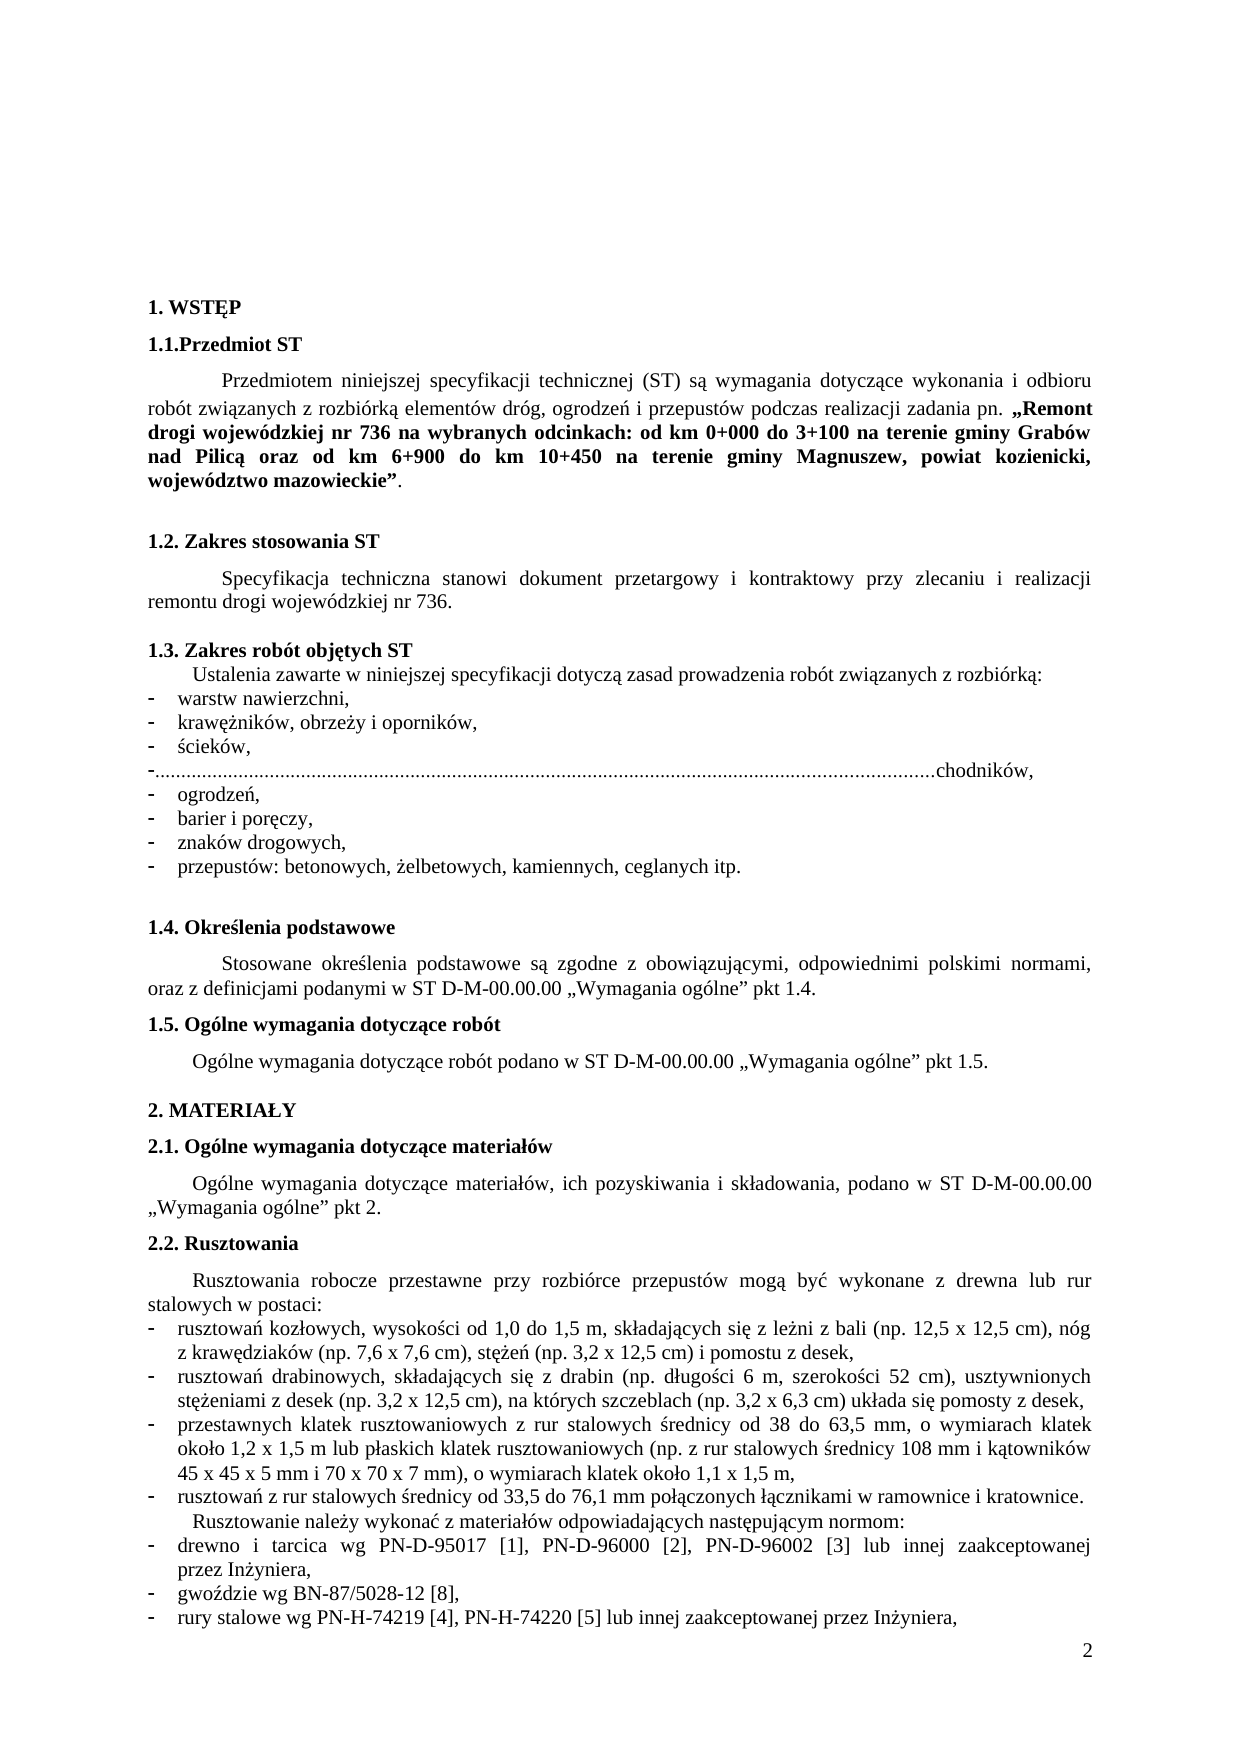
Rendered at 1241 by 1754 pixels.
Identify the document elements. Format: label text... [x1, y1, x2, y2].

list Ogólne wymagania dotyczące materiałów, ich pozyskiwania i składowania, podano w ST D-M-00.00.00 „Wymagania ogólne” pkt 2. [148, 1171, 1093, 1219]
list rusztowań kozłowych, wysokości od 1,0 do , składających się z leżni z bali (np. 12,5 x ), nóg z krawędziaków (np. 7,6 x ), stężeń (np. 3,2 x ) i pomostu z desek, [148, 1316, 1093, 1364]
list przestawnych klatek rusztowaniowych z rur stalowych średnicy od 38 do , o wymiarach klatek około 1,2 x lub płaskich klatek rusztowaniowych (np. z rur stalowych średnicy i kątowników 45 x 45 x i 70 x 70 x ), o wymiarach klatek około 1,1 x , [148, 1412, 1093, 1484]
list barier i poręczy, [148, 806, 1093, 830]
list rusztowań z rur stalowych średnicy od 33,5 do połączonych łącznikami w ramownice i kratownice. [148, 1484, 1093, 1508]
list przepustów: betonowych, żelbetowych, kamiennych, ceglanych itp. [148, 854, 1093, 878]
list krawężników, obrzeży i oporników, [148, 710, 1093, 734]
subtitle 1.2. Zakres stosowania ST [148, 529, 1093, 553]
subtitle 1.5. Ogólne wymagania dotyczące robót [148, 1012, 1093, 1036]
list ścieków, [148, 734, 1093, 758]
list chodników, [148, 758, 1093, 782]
list ogrodzeń, [148, 782, 1093, 806]
subtitle 1.4. Określenia podstawowe [148, 915, 1093, 939]
list rury stalowe wg PN-H-74219 [4], PN-H-74220 [5] lub innej zaakceptowanej przez Inżyniera, [148, 1605, 1093, 1629]
list warstw nawierzchni, [148, 686, 1093, 710]
list rusztowań drabinowych, składających się z drabin (np. długości , szerokości ), usztywnionych stężeniami z desek (np. 3,2 x ), na których szczeblach (np. 3,2 x ) układa się pomosty z desek, [148, 1364, 1093, 1412]
list Ogólne wymagania dotyczące robót podano w ST D-M-00.00.00 „Wymagania ogólne” pkt 1.5. [148, 1048, 1093, 1073]
subtitle 1. WSTĘP [148, 295, 1093, 319]
list gwoździe wg BN-87/5028-12 [8], [148, 1581, 1093, 1605]
list Stosowane określenia podstawowe są zgodne z obowiązującymi, odpowiednimi polskimi normami, oraz z definicjami podanymi w ST D-M-00.00.00 „Wymagania ogólne” pkt 1.4. [148, 951, 1093, 999]
text Specyfikacja techniczna stanowi dokument przetargowy i kontraktowy przy zlecaniu i realizacji remontu drogi wojewódzkiej nr 736. [148, 565, 1093, 613]
subtitle 1.1.Przedmiot ST [148, 332, 1093, 356]
list znaków drogowych, [148, 830, 1093, 854]
subtitle 2.2. Rusztowania [148, 1231, 1093, 1255]
list Rusztowanie należy wykonać z materiałów odpowiadających następującym normom: [148, 1508, 1093, 1533]
subtitle 2. MATERIAŁY [148, 1098, 1093, 1122]
list Rusztowania robocze przestawne przy rozbiórce przepustów mogą być wykonane z drewna lub rur stalowych w postaci: [148, 1268, 1093, 1316]
text Ustalenia zawarte w niniejszej specyfikacji dotyczą zasad prowadzenia robót związanych z rozbiórką: [148, 662, 1093, 686]
list drewno i tarcica wg PN-D-95017 [1], PN-D-96000 [2], PN-D-96002 [3] lub innej zaakceptowanej przez Inżyniera, [148, 1533, 1093, 1581]
text Przedmiotem niniejszej specyfikacji technicznej (ST) są wymagania dotyczące wykonania i odbioru robót związanych z rozbiórką elementów dróg, ogrodzeń i przepustów podczas realizacji zadania pn. „Remont drogi wojewódzkiej nr 736 na wybranych odcinkach: od km 0+000 do 3+100 na terenie gminy Grabów nad Pilicą oraz od km 6+900 do km 10+450 na terenie gminy Magnuszew, powiat kozienicki, województwo mazowieckie”. [148, 368, 1093, 492]
subtitle 2.1. Ogólne wymagania dotyczące materiałów [148, 1134, 1093, 1158]
text 1.3. Zakres robót objętych ST [148, 638, 1093, 662]
